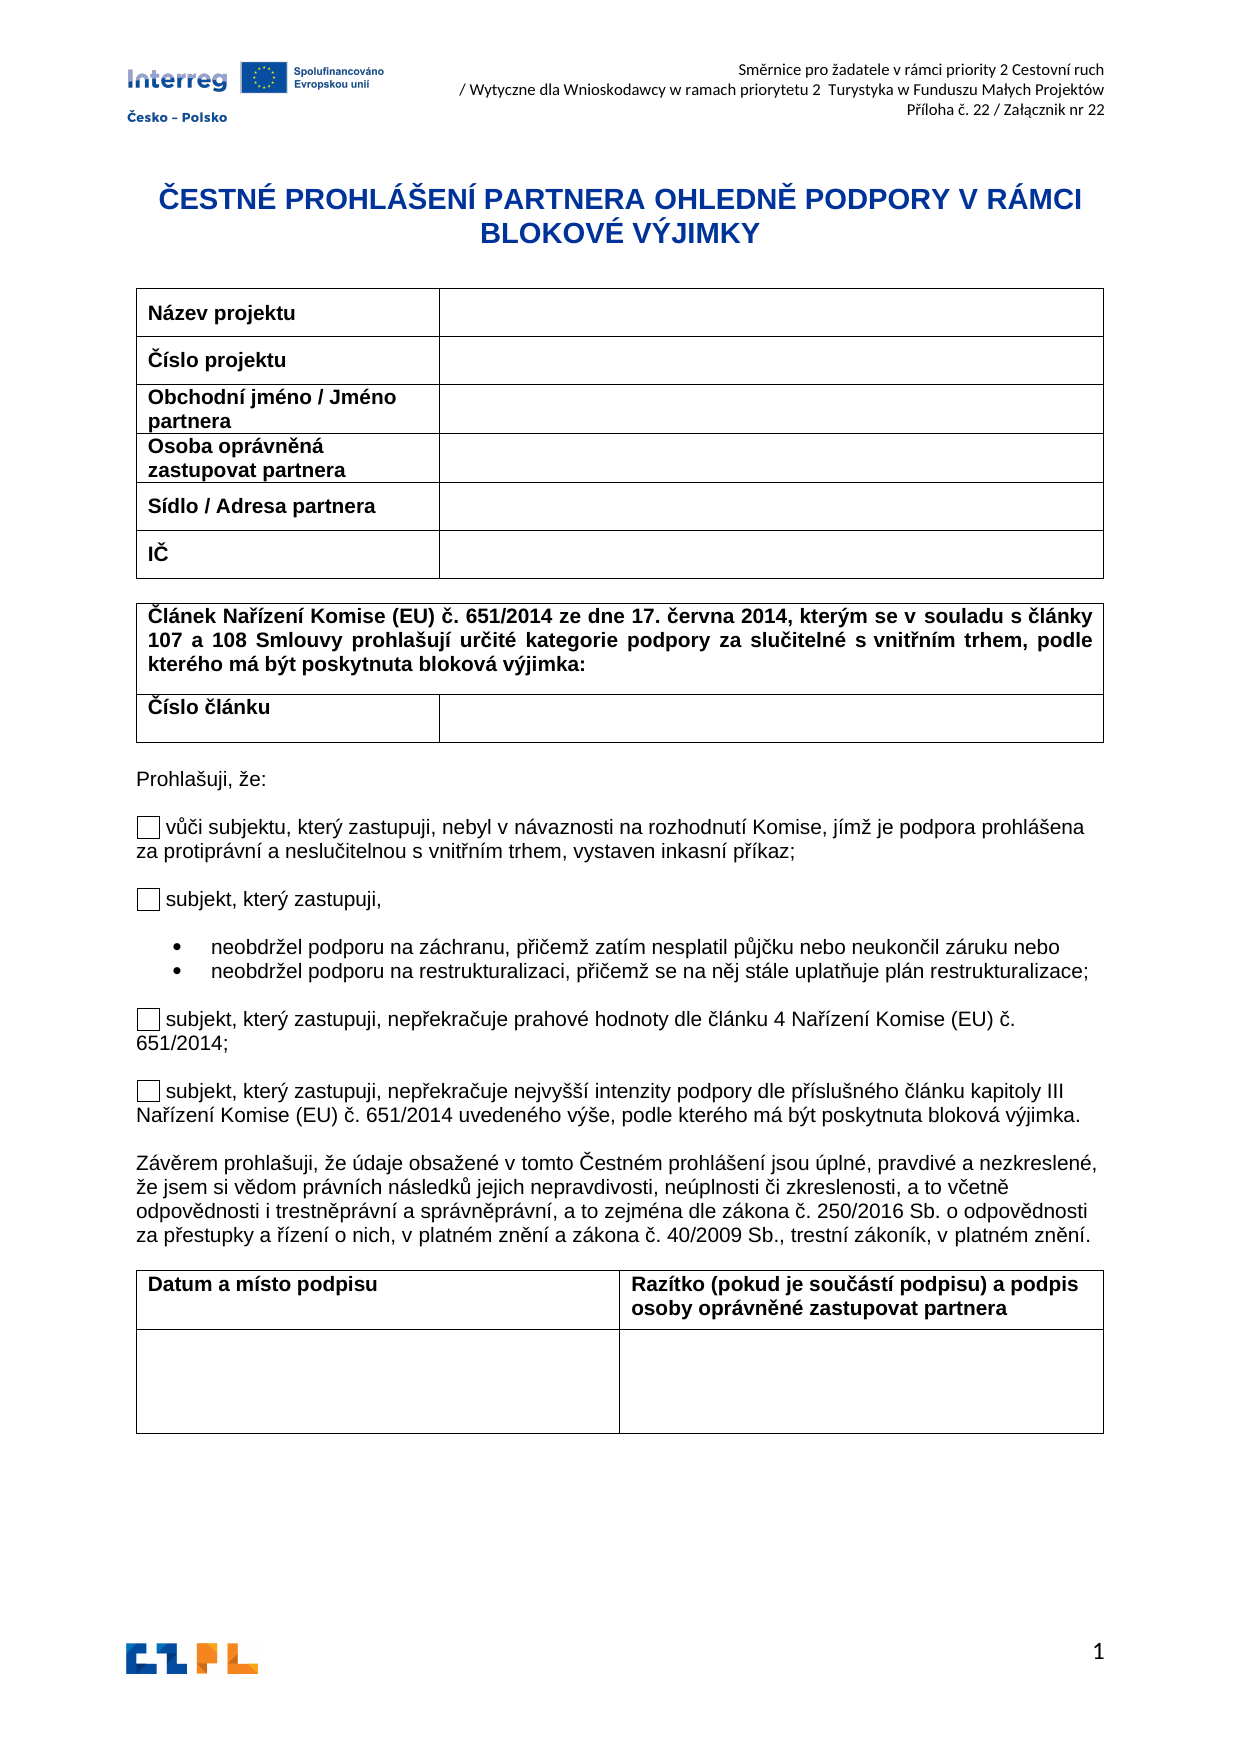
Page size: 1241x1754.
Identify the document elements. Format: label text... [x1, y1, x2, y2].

table_cell [440, 483, 1103, 529]
list neobdržel podporu na restrukturalizaci, přičemž se na něj stále uplatňuje plán restrukturalizace; [173, 959, 1104, 983]
table_cell Osoba oprávněná zastupovat partnera [137, 434, 439, 482]
table_header Název projektu [137, 289, 439, 336]
table_cell [440, 337, 1103, 384]
list neobdržel podporu na záchranu, přičemž zatím nesplatil půjčku nebo neukončil záruku nebo [173, 935, 1104, 959]
table_header Datum a místo podpisu [137, 1271, 619, 1329]
table_cell Obchodní jméno / Jméno partnera [137, 385, 439, 433]
table_cell [440, 695, 1103, 742]
picture [126, 60, 385, 125]
text subjekt, který zastupuji, nepřekračuje prahové hodnoty dle článku 4 Nařízení Komise (EU) č. 651/2014; [136, 1007, 1104, 1055]
table_header Razítko (pokud je součástí podpisu) a podpis osoby oprávněné zastupovat partnera [620, 1271, 1103, 1329]
table_cell Číslo článku [137, 695, 439, 742]
table_cell [440, 385, 1103, 433]
text subjekt, který zastupuji, nepřekračuje nejvyšší intenzity podpory dle příslušného článku kapitoly III Nařízení Komise (EU) č. 651/2014 uvedeného výše, podle kterého má být poskytnuta bloková výjimka. [136, 1079, 1104, 1127]
table_cell [620, 1330, 1103, 1433]
picture [122, 1640, 262, 1678]
table_cell Sídlo / Adresa partnera [137, 483, 439, 529]
table_header [440, 289, 1103, 336]
text vůči subjektu, který zastupuji, nebyl v návaznosti na rozhodnutí Komise, jímž je podpora prohlášena za protiprávní a neslučitelnou s vnitřním trhem, vystaven inkasní příkaz; [136, 815, 1104, 863]
table_header Článek Nařízení Komise (EU) č. 651/2014 ze dne 17. června 2014, kterým se v souladu s články 107 a 108 Smlouvy prohlašují určité kategorie podpory za slučitelné s vnitřním trhem, podle kterého má být poskytnuta bloková výjimka: [137, 604, 1103, 694]
table_cell IČ [137, 531, 439, 577]
table_cell [137, 1330, 619, 1433]
table_cell Číslo projektu [137, 337, 439, 384]
table_cell [440, 434, 1103, 482]
table_cell [440, 531, 1103, 577]
text subjekt, který zastupuji, [136, 887, 1104, 911]
text Čestné prohlášení partnera ohledně podpory v rámci blokové výjimky [136, 182, 1104, 249]
text Prohlašuji, že: [136, 767, 1104, 791]
text Závěrem prohlašuji, že údaje obsažené v tomto Čestném prohlášení jsou úplné, pravdivé a nezkreslené, že jsem si vědom právních následků jejich nepravdivosti, neúplnosti či zkreslenosti, a to včetně odpovědnosti i trestněprávní a správněprávní, a to zejména dle zákona č. 250/2016 Sb. o odpovědnosti za přestupky a řízení o nich, v platném znění a zákona č. 40/2009 Sb., trestní zákoník, v platném znění. [136, 1151, 1104, 1246]
